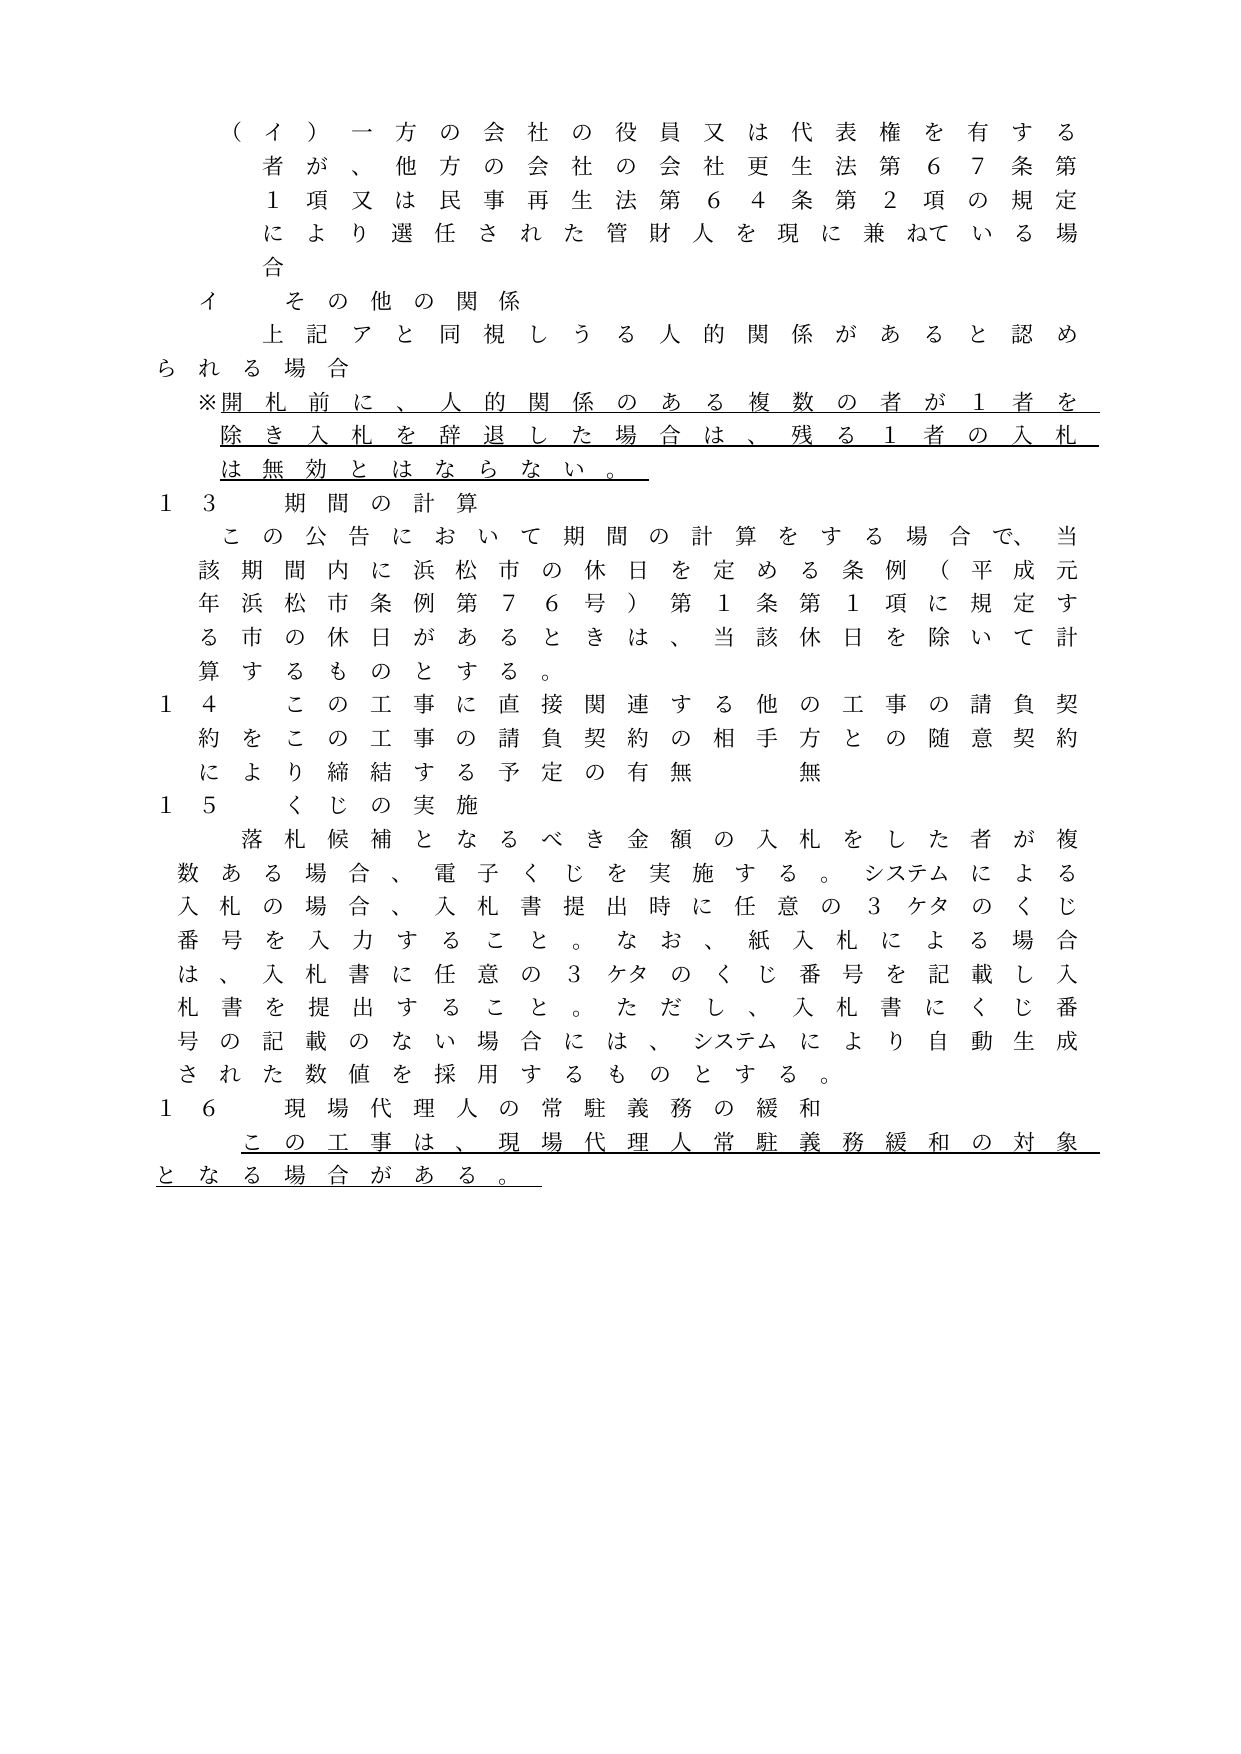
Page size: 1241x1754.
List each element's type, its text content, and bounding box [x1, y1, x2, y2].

text この工事は、現場代理人常駐義務緩和の対象となる場合がある。 [155, 1124, 1099, 1191]
text １６ 現場代理人の常駐義務の緩和 [155, 1090, 1099, 1124]
text ※開札前に、人的関係のある複数の者が１者を除き入札を辞退した場合は、残る１者の入札は無効とはならない。 [198, 384, 1099, 485]
text 落札候補となるべき金額の入札をした者が複数ある場合、電子くじを実施する。システムによる入札の場合、入札書提出時に任意の３ケタのくじ番号を入力すること。なお、紙入札による場合は、入札書に任意の３ケタのくじ番号を記載し入札書を提出すること。ただし、入札書にくじ番号の記載のない場合には、システムにより自動生成された数値を採用するものとする。 [155, 821, 1099, 1090]
text （イ）一方の会社の役員又は代表権を有する者が、他方の会社の会社更生法第６７条第１項又は民事再生法第６４条第２項の規定により選任された管財人を現に兼ねている場合 [220, 114, 1099, 283]
text 上記アと同視しうる人的関係があると認められる場合 [155, 316, 1099, 384]
text イ その他の関係 [155, 283, 1099, 316]
text この公告において期間の計算をする場合で、当該期間内に浜松市の休日を定める条例（平成元年浜松市条例第７６号）第１条第１項に規定する市の休日があるときは、当該休日を除いて計算するものとする。 [178, 518, 1099, 687]
text １４ この工事に直接関連する他の工事の請負契約をこの工事の請負契約の相手方との随意契約により締結する予定の有無 無 [155, 687, 1099, 787]
text １３ 期間の計算 [155, 485, 1099, 518]
text １５ くじの実施 [155, 787, 1099, 821]
